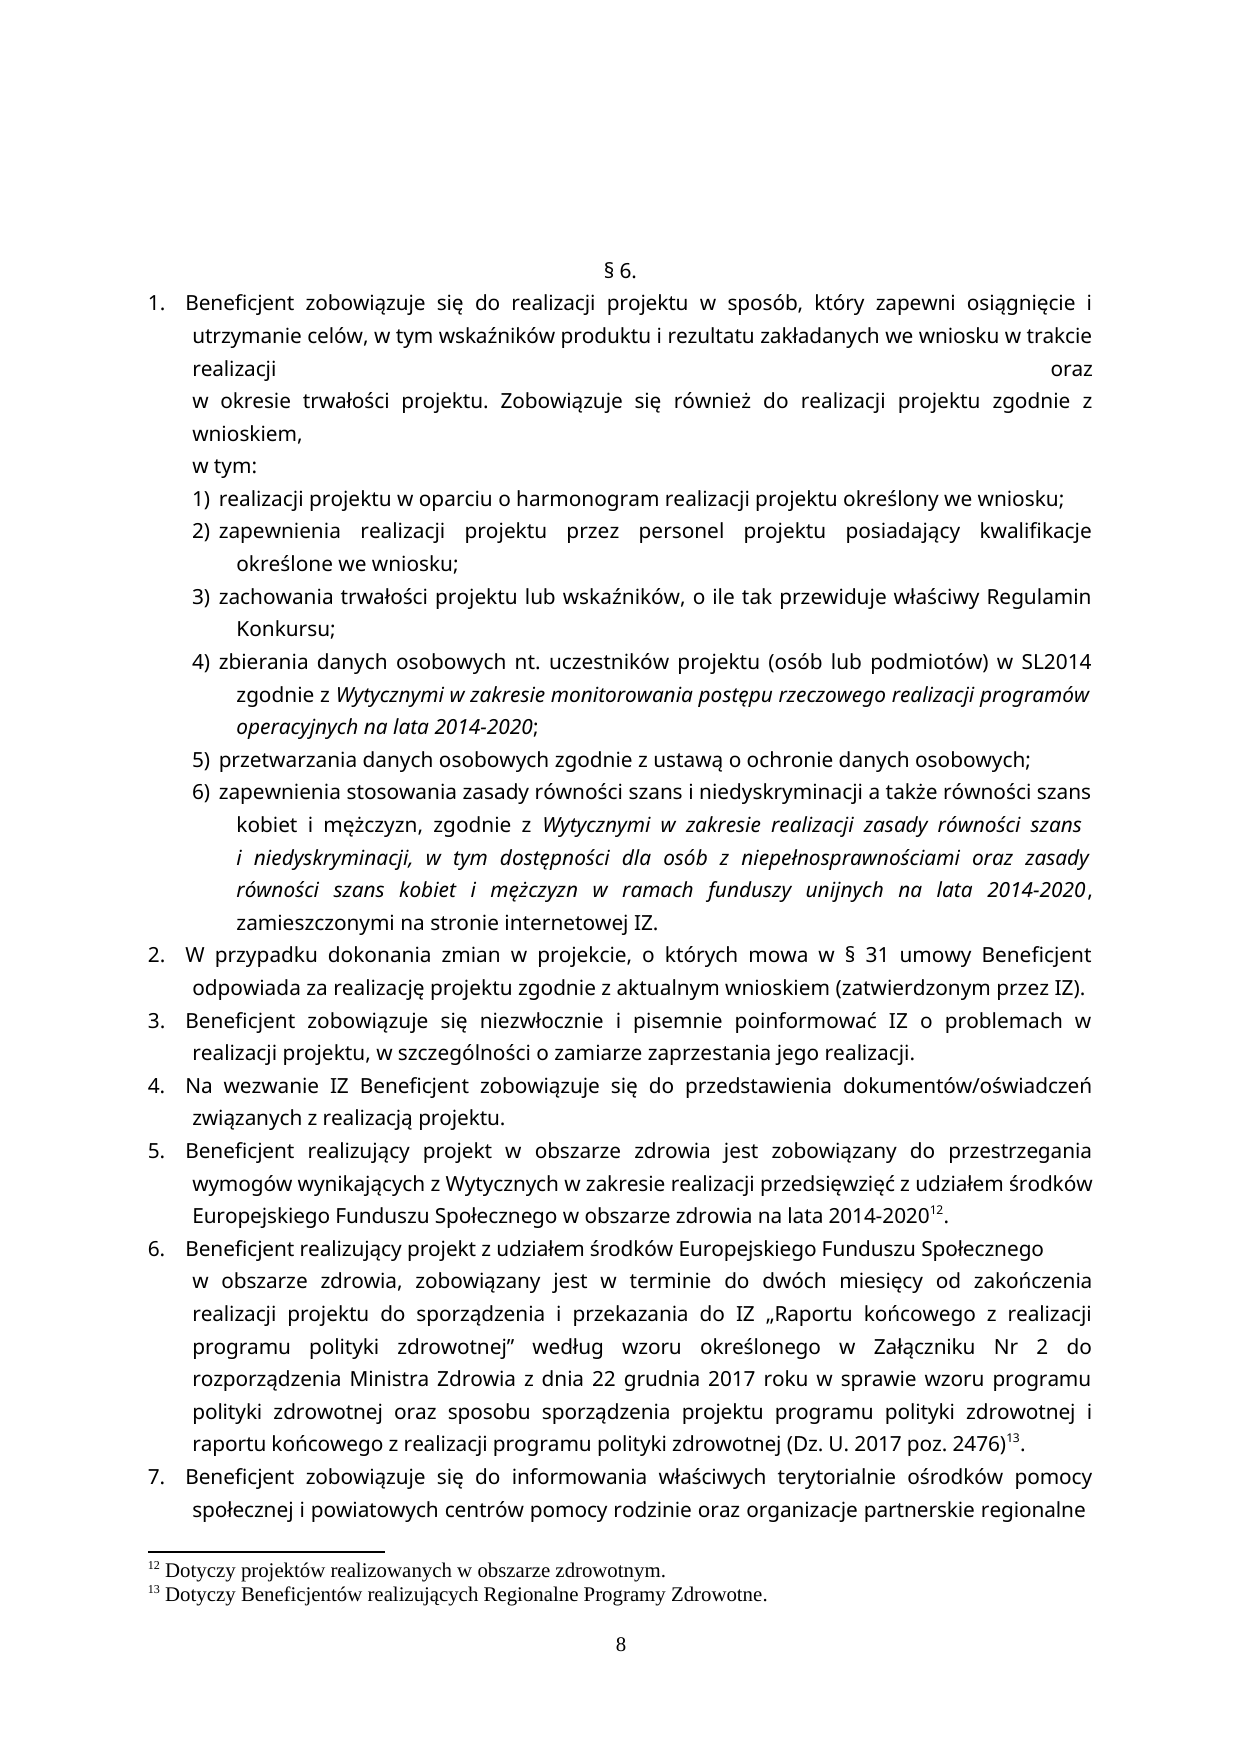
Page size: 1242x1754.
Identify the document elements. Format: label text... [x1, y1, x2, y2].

list realizacji projektu w oparciu o harmonogram realizacji projektu określony we wniosku; [192, 484, 1093, 512]
list Beneficjent zobowiązuje się do realizacji projektu w sposób, który zapewni osiągnięcie i utrzymanie celów, w tym wskaźników produktu i rezultatu zakładanych we wniosku w trakcie realizacji oraz w okresie trwałości projektu. Zobowiązuje się również do realizacji projektu zgodnie z wnioskiem, w tym: [148, 288, 1093, 480]
list przetwarzania danych osobowych zgodnie z ustawą o ochronie danych osobowych; [192, 745, 1093, 773]
list Beneficjent zobowiązuje się niezwłocznie i pisemnie poinformować IZ o problemach w realizacji projektu, w szczególności o zamiarze zaprzestania jego realizacji. [148, 1006, 1093, 1067]
list zachowania trwałości projektu lub wskaźników, o ile tak przewiduje właściwy Regulamin Konkursu; [192, 582, 1093, 643]
list w obszarze zdrowia, zobowiązany jest w terminie do dwóch miesięcy od zakończenia realizacji projektu do sporządzenia i przekazania do IZ „Raportu końcowego z realizacji programu polityki zdrowotnej” według wzoru określonego w Załączniku Nr 2 do rozporządzenia Ministra Zdrowia z dnia 22 grudnia 2017 roku w sprawie wzoru programu polityki zdrowotnej oraz sposobu sporządzenia projektu programu polityki zdrowotnej i raportu końcowego z realizacji programu polityki zdrowotnej (Dz. U. 2017 poz. 2476). [192, 1267, 1093, 1458]
text § 6. [148, 256, 1093, 284]
list Na wezwanie IZ Beneficjent zobowiązuje się do przedstawienia dokumentów/oświadczeń związanych z realizacją projektu. [148, 1071, 1093, 1132]
list zbierania danych osobowych nt. uczestników projektu (osób lub podmiotów) w SL2014 zgodnie z Wytycznymi w zakresie monitorowania postępu rzeczowego realizacji programów operacyjnych na lata 2014-2020; [192, 647, 1093, 741]
list zapewnienia stosowania zasady równości szans i niedyskryminacji a także równości szans kobiet i mężczyzn, zgodnie z Wytycznymi w zakresie realizacji zasady równości szans i niedyskryminacji, w tym dostępności dla osób z niepełnosprawnościami oraz zasady równości szans kobiet i mężczyzn w ramach funduszy unijnych na lata 2014-2020, zamieszczonymi na stronie internetowej IZ. [192, 777, 1093, 936]
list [148, 1462, 1093, 1523]
list Beneficjent realizujący projekt w obszarze zdrowia jest zobowiązany do przestrzegania wymogów wynikających z Wytycznych w zakresie realizacji przedsięwzięć z udziałem środków Europejskiego Funduszu Społecznego w obszarze zdrowia na lata 2014-2020. [148, 1136, 1093, 1230]
list zapewnienia realizacji projektu przez personel projektu posiadający kwalifikacje określone we wniosku; [192, 517, 1093, 578]
list W przypadku dokonania zmian w projekcie, o których mowa w § 31 umowy Beneficjent odpowiada za realizację projektu zgodnie z aktualnym wnioskiem (zatwierdzonym przez IZ). [148, 941, 1093, 1002]
list Beneficjent realizujący projekt z udziałem środków Europejskiego Funduszu Społecznego [148, 1234, 1093, 1262]
